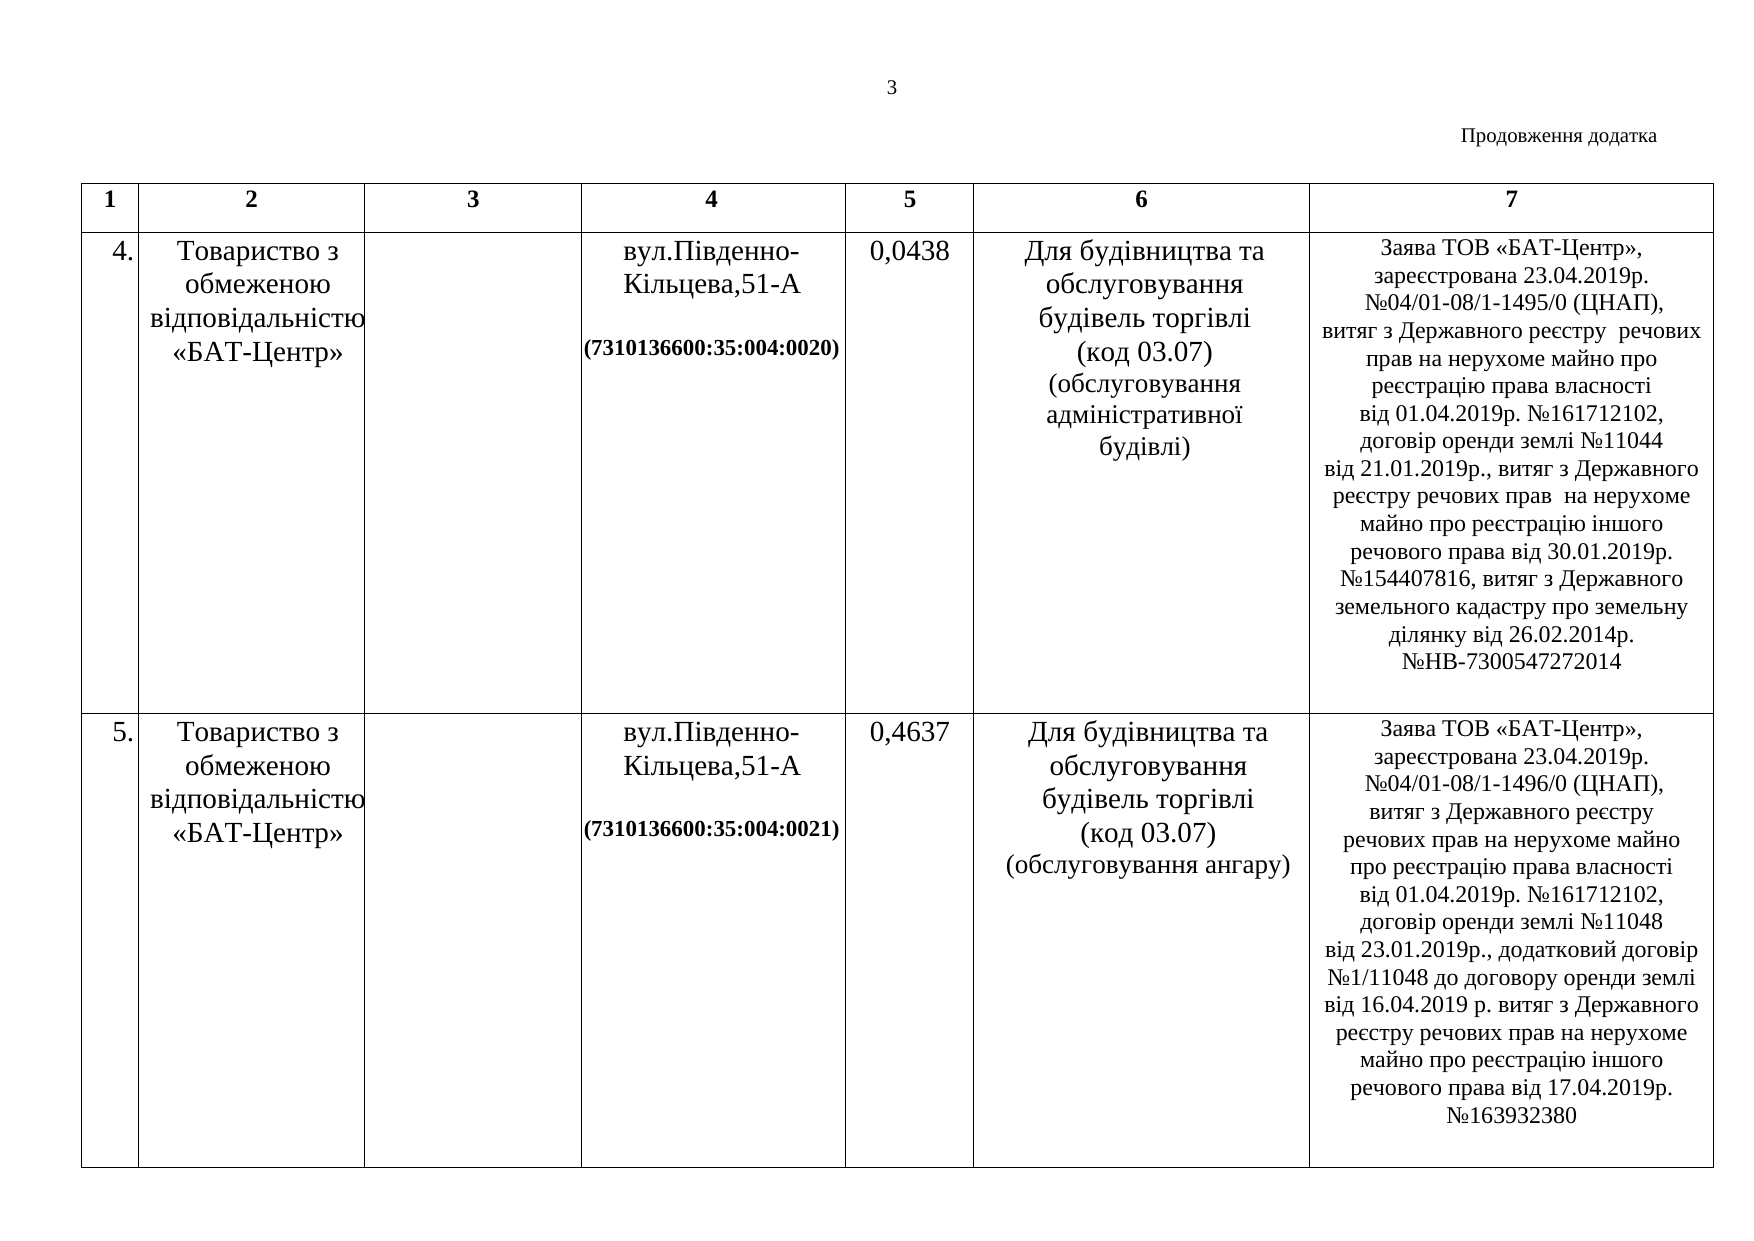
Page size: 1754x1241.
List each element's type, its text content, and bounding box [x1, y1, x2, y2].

table_cell Для будівництва та обслуговування будівель торгівлі (код 03.07) (обслуговування адміністративної будівлі) [974, 233, 1309, 713]
table_cell 2 [139, 184, 364, 232]
table_cell [365, 233, 581, 713]
table_cell Для будівництва та обслуговування будівель торгівлі (код 03.07) (обслуговування ангару) [974, 714, 1309, 1167]
table_cell 1 [82, 184, 138, 232]
table_cell 0,0438 [846, 233, 973, 713]
table_cell Товариство з обмеженою відповідальністю «БАТ-Центр» [139, 714, 364, 1167]
table_cell 5 [846, 184, 973, 232]
table_cell вул.Південно-Кільцева,51-А (7310136600:35:004:0020) [582, 233, 845, 713]
table_cell [82, 233, 138, 713]
table_cell 7 [1310, 184, 1713, 232]
table_cell 4 [582, 184, 845, 232]
table_cell 6 [974, 184, 1309, 232]
table_cell вул.Південно-Кільцева,51-А (7310136600:35:004:0021) [582, 714, 845, 1167]
table_cell [82, 714, 138, 1167]
table_cell 0,4637 [846, 714, 973, 1167]
table_cell Заява ТОВ «БАТ-Центр», зареєстрована 23.04.2019р. №04/01-08/1-1495/0 (ЦНАП), витяг з Державного реєстру речових прав на нерухоме майно про реєстрацію права власності від 01.04.2019р. №161712102, договір оренди землі №11044 від 21.01.2019р., витяг з Державного реєстру речових прав на нерухоме майно про реєстрацію іншого речового права від 30.01.2019р. №154407816, витяг з Державного земельного кадастру про земельну ділянку від 26.02.2014р. №НВ-7300547272014 [1310, 233, 1713, 713]
table_cell Товариство з обмеженою відповідальністю «БАТ-Центр» [139, 233, 364, 713]
table_cell [365, 714, 581, 1167]
table_cell 3 [365, 184, 581, 232]
table_cell Заява ТОВ «БАТ-Центр», зареєстрована 23.04.2019р. №04/01-08/1-1496/0 (ЦНАП), витяг з Державного реєстру речових прав на нерухоме майно про реєстрацію права власності від 01.04.2019р. №161712102, договір оренди землі №11048 від 23.01.2019р., додатковий договір №1/11048 до договору оренди землі від 16.04.2019 р. витяг з Державного реєстру речових прав на нерухоме майно про реєстрацію іншого речового права від 17.04.2019р. №163932380 [1310, 714, 1713, 1167]
